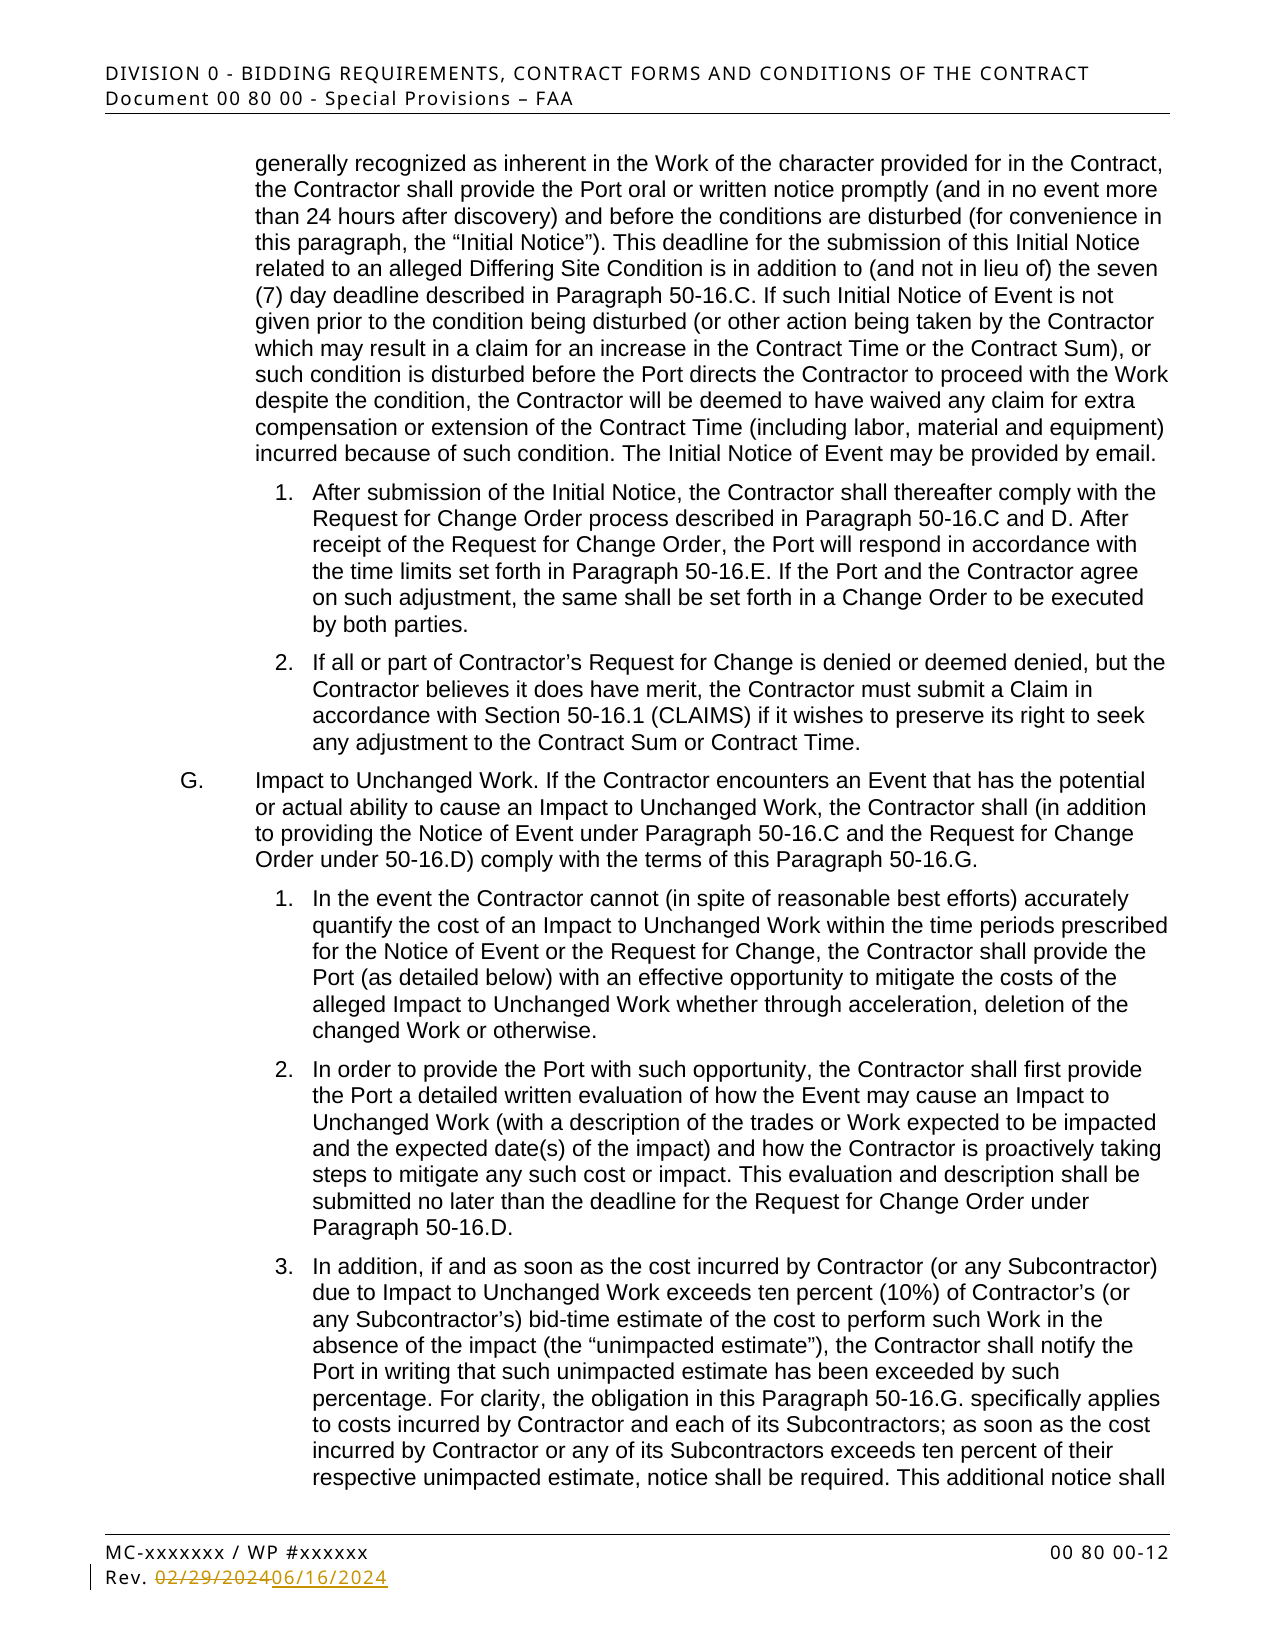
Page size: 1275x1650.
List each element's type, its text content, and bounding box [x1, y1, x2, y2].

text Impact to Unchanged Work. If the Contractor encounters an Event that has the potential or actual ability to cause an Impact to Unchanged Work, the Contractor shall (in addition to providing the Notice of Event under Paragraph 50-16.C and the Request for Change Order under 50-16.D) comply with the terms of this Paragraph 50-16.G. [180, 767, 1170, 873]
list After submission of the Initial Notice, the Contractor shall thereafter comply with the Request for Change Order process described in Paragraph 50-16.C and D. After receipt of the Request for Change Order, the Port will respond in accordance with the time limits set forth in Paragraph 50-16.E. If the Port and the Contractor agree on such adjustment, the same shall be set forth in a Change Order to be executed by both parties. [274, 479, 1170, 637]
list If all or part of Contractor’s Request for Change is denied or deemed denied, but the Contractor believes it does have merit, the Contractor must submit a Claim in accordance with Section 50-16.1 (CLAIMS) if it wishes to preserve its right to seek any adjustment to the Contract Sum or Contract Time. [274, 649, 1170, 755]
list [274, 1253, 1170, 1490]
list In order to provide the Port with such opportunity, the Contractor shall first provide the Port a detailed written evaluation of how the Event may cause an Impact to Unchanged Work (with a description of the trades or Work expected to be impacted and the expected date(s) of the impact) and how the Contractor is proactively taking steps to mitigate any such cost or impact. This evaluation and description shall be submitted no later than the deadline for the Request for Change Order under Paragraph 50-16.D. [274, 1056, 1170, 1240]
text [180, 150, 1170, 466]
list In the event the Contractor cannot (in spite of reasonable best efforts) accurately quantify the cost of an Impact to Unchanged Work within the time periods prescribed for the Notice of Event or the Request for Change, the Contractor shall provide the Port (as detailed below) with an effective opportunity to mitigate the costs of the alleged Impact to Unchanged Work whether through acceleration, deletion of the changed Work or otherwise. [274, 885, 1170, 1043]
